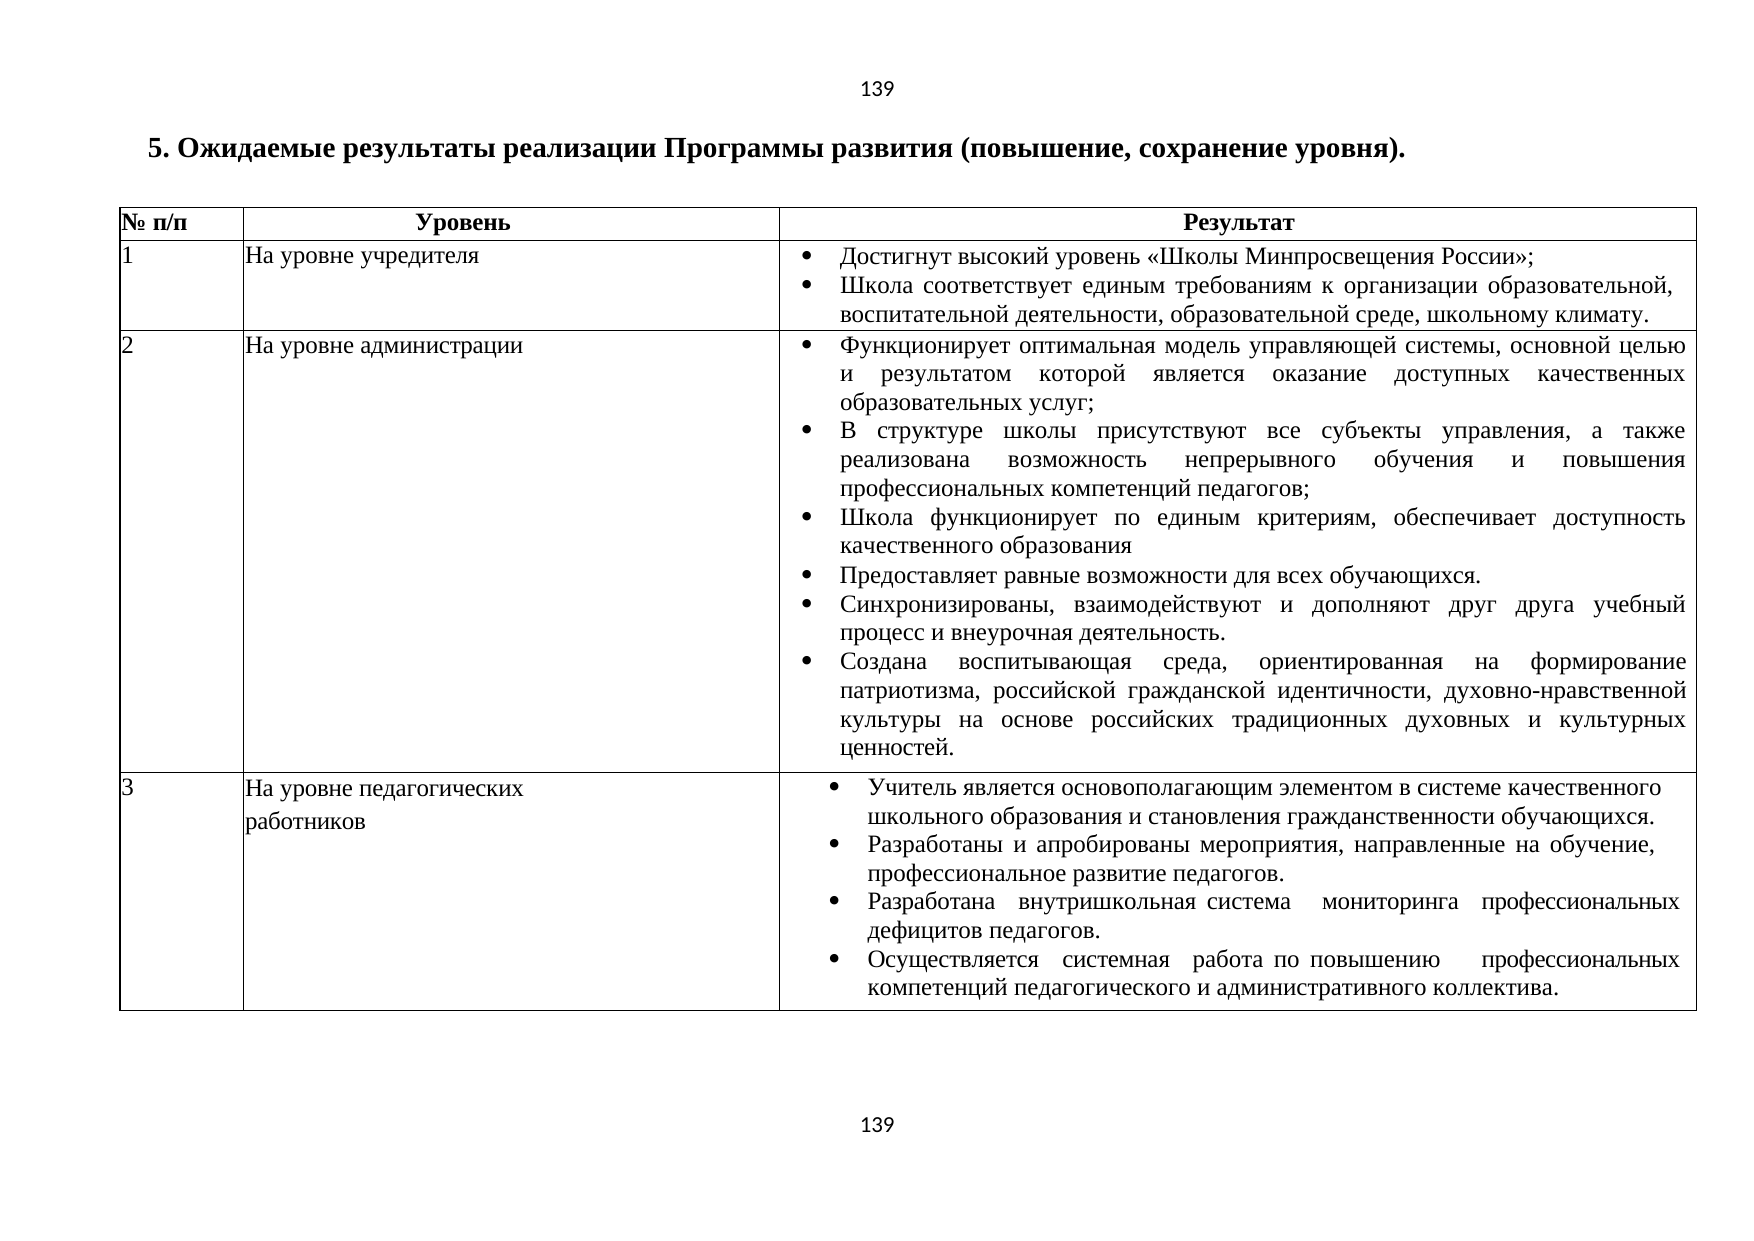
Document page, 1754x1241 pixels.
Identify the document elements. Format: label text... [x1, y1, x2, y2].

table_cell 2 [121, 331, 243, 772]
table_cell 1 [121, 241, 243, 330]
table_cell На уровне учредителя [244, 241, 779, 330]
table_cell Достигнут высокий уровень «Школы Минпросвещения России»; Школа соответствует единым требованиям к организации образовательной, воспитательной деятельности, образовательной среде, школьному климату. [780, 241, 1696, 330]
table_cell На уровне педагогических работников [244, 773, 779, 1010]
table_cell Функционирует оптимальная модель управляющей системы, основной целью и результатом которой является оказание доступных качественных образовательных услуг; В структуре школы присутствуют все субъекты управления, а также реализована возможность непрерывного обучения и повышения профессиональных компетенций педагогов; Школа функционирует по единым критериям, обеспечивает доступность качественного образования Предоставляет равные возможности для всех обучающихся. Синхронизированы, взаимодействуют и дополняют друг друга учебный процесс и внеурочная деятельность. Создана воспитывающая среда, ориентированная на формирование патриотизма, российской гражданской идентичности, духовно-нравственной культуры на основе российских традиционных духовных и культурных ценностей. [780, 331, 1696, 772]
table_header Уровень [244, 208, 779, 240]
table_header Результат [780, 208, 1696, 240]
table_cell На уровне администрации [244, 331, 779, 772]
table_cell Учитель является основополагающим элементом в системе качественного школьного образования и становления гражданственности обучающихся. Разработаны и апробированы мероприятия, направленные на обучение, профессиональное развитие педагогов. Разработана внутришкольная система мониторинга профессиональных дефицитов педагогов. Осуществляется системная работа по повышению профессиональных компетенций педагогического и административного коллектива. [780, 773, 1696, 1010]
table_cell 3 [121, 773, 243, 1010]
text 5. Ожидаемые результаты реализации Программы развития (повышение, сохранение уровня). [89, 130, 1665, 163]
table_header № п/п [121, 208, 243, 240]
